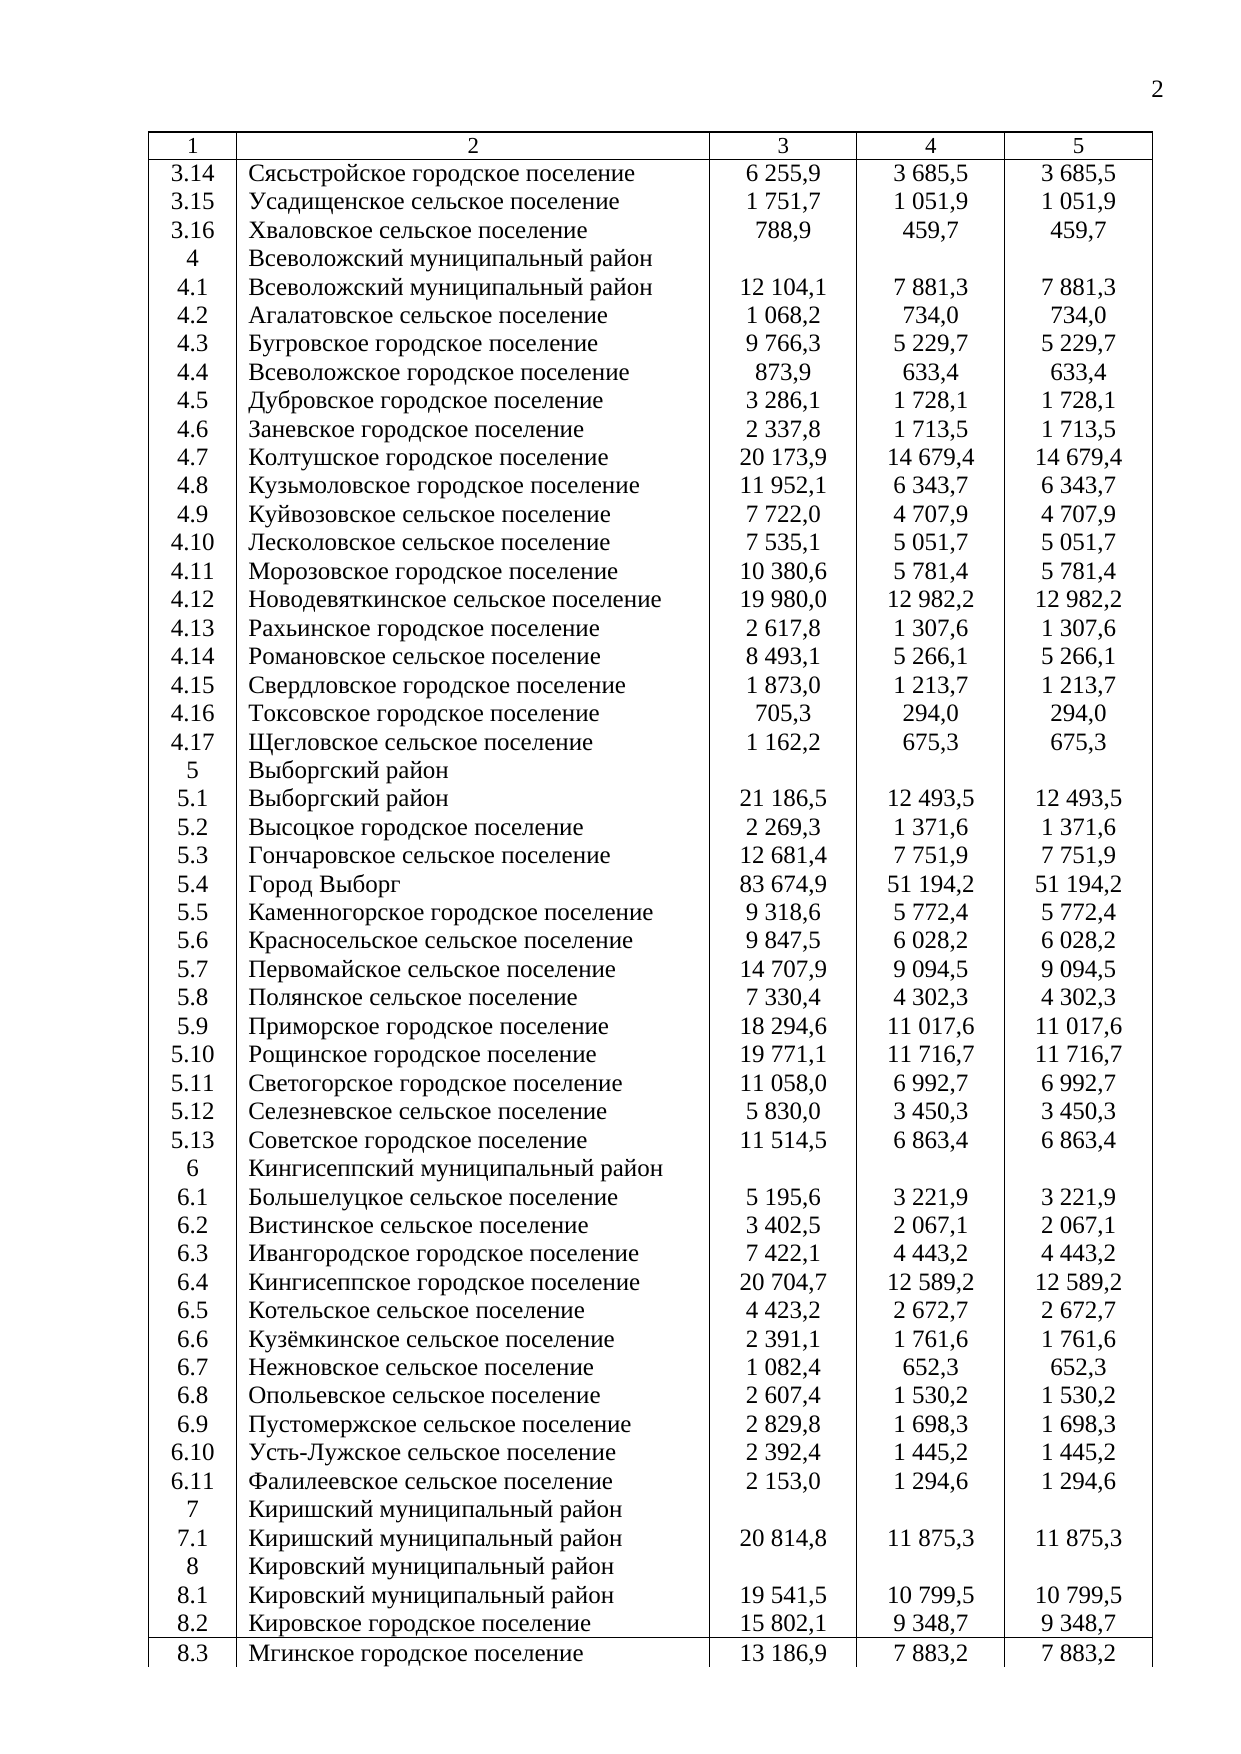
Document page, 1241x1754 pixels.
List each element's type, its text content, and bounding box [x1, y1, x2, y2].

table_cell 3 450,3 [857, 1097, 1004, 1125]
table_cell 4.9 [149, 500, 236, 528]
table_cell Колтушское городское поселение [237, 443, 709, 471]
table_cell 1 307,6 [857, 614, 1004, 642]
table_cell Красносельское сельское поселение [237, 926, 709, 955]
table_cell 2 067,1 [857, 1211, 1004, 1239]
table_cell Большелуцкое сельское поселение [237, 1182, 709, 1211]
table_cell 5.4 [149, 869, 236, 898]
table_cell Кировское городское поселение [237, 1609, 709, 1637]
table_cell 5 772,4 [1005, 898, 1152, 926]
table_cell 7 751,9 [857, 841, 1004, 869]
table_cell 459,7 [857, 215, 1004, 244]
table_cell 4 302,3 [1005, 983, 1152, 1012]
table_cell 7 535,1 [710, 528, 856, 557]
table_cell [710, 1552, 856, 1580]
table_cell 10 799,5 [857, 1580, 1004, 1609]
table_cell 1 530,2 [1005, 1381, 1152, 1410]
table_cell Токсовское городское поселение [237, 699, 709, 727]
table_cell 8 493,1 [710, 642, 856, 670]
table_header 1 [149, 133, 236, 158]
table_cell 4.1 [149, 272, 236, 301]
table_cell Кингисеппский муниципальный район [237, 1154, 709, 1182]
table_cell [857, 1552, 1004, 1580]
table_cell 9 348,7 [857, 1609, 1004, 1637]
table_cell 7 881,3 [1005, 272, 1152, 301]
table_cell 7 722,0 [710, 500, 856, 528]
table_cell 2 607,4 [710, 1381, 856, 1410]
table_cell Опольевское сельское поселение [237, 1381, 709, 1410]
table_cell Котельское сельское поселение [237, 1296, 709, 1324]
table_cell 51 194,2 [857, 869, 1004, 898]
table_cell 12 104,1 [710, 272, 856, 301]
table_cell 11 017,6 [857, 1012, 1004, 1040]
table_cell 3.14 [149, 160, 236, 187]
table_cell 3 402,5 [710, 1211, 856, 1239]
table_cell [710, 1495, 856, 1523]
table_cell Высоцкое городское поселение [237, 813, 709, 841]
table_cell 19 771,1 [710, 1040, 856, 1068]
table_cell 18 294,6 [710, 1012, 856, 1040]
table_cell Всеволожское городское поселение [237, 358, 709, 386]
table_cell 5.8 [149, 983, 236, 1012]
table_cell 5 830,0 [710, 1097, 856, 1125]
table_cell 1 068,2 [710, 301, 856, 329]
table_cell 5.13 [149, 1125, 236, 1154]
table_cell 5.12 [149, 1097, 236, 1125]
table_cell Рощинское городское поселение [237, 1040, 709, 1068]
table_cell Заневское городское поселение [237, 414, 709, 443]
table_cell 7 330,4 [710, 983, 856, 1012]
table_cell 1 051,9 [1005, 187, 1152, 215]
table_header 2 [237, 133, 709, 158]
table_cell 6.5 [149, 1296, 236, 1324]
table_cell 6.8 [149, 1381, 236, 1410]
table_cell 294,0 [857, 699, 1004, 727]
table_cell 8.2 [149, 1609, 236, 1637]
table_cell Мгинское городское поселение [237, 1638, 709, 1667]
table_cell 7 [149, 1495, 236, 1523]
table_cell 7 883,2 [857, 1638, 1004, 1667]
table_cell 4.8 [149, 471, 236, 500]
table_cell 19 541,5 [710, 1580, 856, 1609]
table_cell 5 229,7 [857, 329, 1004, 357]
table_cell 1 371,6 [1005, 813, 1152, 841]
table_cell Всеволожский муниципальный район [237, 272, 709, 301]
table_cell Кузьмоловское городское поселение [237, 471, 709, 500]
table_cell 4.11 [149, 557, 236, 585]
table_cell 5 266,1 [1005, 642, 1152, 670]
table_cell 4.12 [149, 585, 236, 613]
table_cell 3 685,5 [1005, 160, 1152, 187]
table_cell 734,0 [1005, 301, 1152, 329]
table_cell 3 685,5 [857, 160, 1004, 187]
table_cell 633,4 [1005, 358, 1152, 386]
table_cell 4 423,2 [710, 1296, 856, 1324]
table_cell Кингисеппское городское поселение [237, 1268, 709, 1296]
table_cell 2 829,8 [710, 1410, 856, 1438]
table_cell Романовское сельское поселение [237, 642, 709, 670]
table_cell 9 094,5 [857, 955, 1004, 983]
table_cell 6.11 [149, 1467, 236, 1495]
table_header 5 [1005, 133, 1152, 158]
table_cell Сясьстройское городское поселение [237, 160, 709, 187]
table_cell Вистинское сельское поселение [237, 1211, 709, 1239]
table_cell Выборгский район [237, 756, 709, 784]
table_cell 4.16 [149, 699, 236, 727]
table_cell 6.7 [149, 1353, 236, 1381]
table_cell 20 814,8 [710, 1524, 856, 1552]
table_cell 7 751,9 [1005, 841, 1152, 869]
table_cell 6.2 [149, 1211, 236, 1239]
table_cell 3.16 [149, 215, 236, 244]
table_cell 1 294,6 [857, 1467, 1004, 1495]
table_cell 6 992,7 [857, 1069, 1004, 1097]
table_cell [710, 1154, 856, 1182]
table_cell 11 716,7 [1005, 1040, 1152, 1068]
table_cell 1 728,1 [1005, 386, 1152, 414]
table_cell 4.14 [149, 642, 236, 670]
table_cell 1 051,9 [857, 187, 1004, 215]
table_cell [1005, 1154, 1152, 1182]
table_cell 1 213,7 [857, 670, 1004, 699]
table_cell 705,3 [710, 699, 856, 727]
table_cell 4.2 [149, 301, 236, 329]
table_cell 9 766,3 [710, 329, 856, 357]
table_cell 14 707,9 [710, 955, 856, 983]
table_cell 3.15 [149, 187, 236, 215]
table_cell 5.5 [149, 898, 236, 926]
table_cell 11 058,0 [710, 1069, 856, 1097]
table_cell [1005, 244, 1152, 272]
table_cell 7 883,2 [1005, 1638, 1152, 1667]
table_cell 1 761,6 [857, 1324, 1004, 1353]
table_cell 11 716,7 [857, 1040, 1004, 1068]
table_cell 6 028,2 [857, 926, 1004, 955]
table_cell 10 799,5 [1005, 1580, 1152, 1609]
table_cell 9 318,6 [710, 898, 856, 926]
table_cell 11 514,5 [710, 1125, 856, 1154]
table_cell 9 094,5 [1005, 955, 1152, 983]
table_cell 2 617,8 [710, 614, 856, 642]
table_cell 5.6 [149, 926, 236, 955]
table_cell Ивангородское городское поселение [237, 1239, 709, 1267]
table_cell 4 707,9 [857, 500, 1004, 528]
table_cell Киришский муниципальный район [237, 1495, 709, 1523]
table_cell 6 992,7 [1005, 1069, 1152, 1097]
table_cell 6.4 [149, 1268, 236, 1296]
table_cell 7.1 [149, 1524, 236, 1552]
table_cell 5 [149, 756, 236, 784]
table_cell Агалатовское сельское поселение [237, 301, 709, 329]
table_cell 652,3 [1005, 1353, 1152, 1381]
table_cell Новодевяткинское сельское поселение [237, 585, 709, 613]
table_cell 459,7 [1005, 215, 1152, 244]
table_cell 5.7 [149, 955, 236, 983]
table_cell Всеволожский муниципальный район [237, 244, 709, 272]
table_cell 21 186,5 [710, 784, 856, 812]
table_cell 675,3 [1005, 727, 1152, 756]
table_cell 5 781,4 [1005, 557, 1152, 585]
table_cell 2 672,7 [857, 1296, 1004, 1324]
table_cell 6.6 [149, 1324, 236, 1353]
table_cell 2 392,4 [710, 1438, 856, 1467]
table_cell 1 307,6 [1005, 614, 1152, 642]
table_cell 15 802,1 [710, 1609, 856, 1637]
table_cell 788,9 [710, 215, 856, 244]
table_cell 6 343,7 [857, 471, 1004, 500]
table_cell 4.6 [149, 414, 236, 443]
table_cell 12 493,5 [1005, 784, 1152, 812]
table_cell Щегловское сельское поселение [237, 727, 709, 756]
table_cell 1 082,4 [710, 1353, 856, 1381]
table_cell [857, 1154, 1004, 1182]
table_cell 2 067,1 [1005, 1211, 1152, 1239]
table_cell Светогорское городское поселение [237, 1069, 709, 1097]
table_header 3 [710, 133, 856, 158]
table_cell 1 445,2 [1005, 1438, 1152, 1467]
table_cell Кировский муниципальный район [237, 1552, 709, 1580]
table_cell 6 863,4 [857, 1125, 1004, 1154]
table_cell 4.13 [149, 614, 236, 642]
table_cell 7 422,1 [710, 1239, 856, 1267]
table_cell Хваловское сельское поселение [237, 215, 709, 244]
table_cell 9 847,5 [710, 926, 856, 955]
table_cell 4.5 [149, 386, 236, 414]
table_cell 6.1 [149, 1182, 236, 1211]
table_cell 5.10 [149, 1040, 236, 1068]
table_cell 5 229,7 [1005, 329, 1152, 357]
table_cell 6 255,9 [710, 160, 856, 187]
table_cell 1 213,7 [1005, 670, 1152, 699]
table_cell Пустомержское сельское поселение [237, 1410, 709, 1438]
table_cell Морозовское городское поселение [237, 557, 709, 585]
table_cell [710, 244, 856, 272]
table_cell [857, 756, 1004, 784]
table_cell 1 162,2 [710, 727, 856, 756]
table_cell Полянское сельское поселение [237, 983, 709, 1012]
table_cell Каменногорское городское поселение [237, 898, 709, 926]
table_cell 13 186,9 [710, 1638, 856, 1667]
table_cell Усть-Лужское сельское поселение [237, 1438, 709, 1467]
table_cell Выборгский район [237, 784, 709, 812]
table_cell 5 195,6 [710, 1182, 856, 1211]
table_cell Город Выборг [237, 869, 709, 898]
table_cell 6.3 [149, 1239, 236, 1267]
table_cell [857, 1495, 1004, 1523]
table_cell 4 443,2 [857, 1239, 1004, 1267]
table_cell 1 530,2 [857, 1381, 1004, 1410]
table_cell 3 450,3 [1005, 1097, 1152, 1125]
table_cell 873,9 [710, 358, 856, 386]
table_cell Первомайское сельское поселение [237, 955, 709, 983]
table_cell 4 443,2 [1005, 1239, 1152, 1267]
table_cell [1005, 1495, 1152, 1523]
table_cell 4 707,9 [1005, 500, 1152, 528]
table_cell 7 881,3 [857, 272, 1004, 301]
table_cell Рахьинское городское поселение [237, 614, 709, 642]
table_cell 12 982,2 [857, 585, 1004, 613]
table_cell Усадищенское сельское поселение [237, 187, 709, 215]
table_cell Лесколовское сельское поселение [237, 528, 709, 557]
table_cell 6.9 [149, 1410, 236, 1438]
table_cell 3 221,9 [1005, 1182, 1152, 1211]
table_cell 2 153,0 [710, 1467, 856, 1495]
table_cell 5.2 [149, 813, 236, 841]
table_cell 1 751,7 [710, 187, 856, 215]
table_cell 2 269,3 [710, 813, 856, 841]
table_cell 1 761,6 [1005, 1324, 1152, 1353]
table_cell 4.17 [149, 727, 236, 756]
table_cell 5.1 [149, 784, 236, 812]
table_cell [710, 756, 856, 784]
table_cell 1 698,3 [1005, 1410, 1152, 1438]
table_cell 20 173,9 [710, 443, 856, 471]
table_cell Куйвозовское сельское поселение [237, 500, 709, 528]
table_cell [1005, 1552, 1152, 1580]
table_cell 11 875,3 [857, 1524, 1004, 1552]
table_cell 8 [149, 1552, 236, 1580]
table_cell 14 679,4 [857, 443, 1004, 471]
table_cell 5 266,1 [857, 642, 1004, 670]
table_cell 6 343,7 [1005, 471, 1152, 500]
table_cell 6 863,4 [1005, 1125, 1152, 1154]
table_cell 20 704,7 [710, 1268, 856, 1296]
table_cell 19 980,0 [710, 585, 856, 613]
table_cell 5 772,4 [857, 898, 1004, 926]
table_cell 734,0 [857, 301, 1004, 329]
table_cell 8.3 [149, 1638, 236, 1667]
table_cell 6 028,2 [1005, 926, 1152, 955]
table_cell 3 286,1 [710, 386, 856, 414]
table_cell 1 294,6 [1005, 1467, 1152, 1495]
table_cell 9 348,7 [1005, 1609, 1152, 1637]
table_cell 12 589,2 [857, 1268, 1004, 1296]
table_cell 83 674,9 [710, 869, 856, 898]
table_cell Приморское городское поселение [237, 1012, 709, 1040]
table_cell 2 391,1 [710, 1324, 856, 1353]
table_cell 11 952,1 [710, 471, 856, 500]
table_cell 652,3 [857, 1353, 1004, 1381]
table_cell Свердловское городское поселение [237, 670, 709, 699]
table_cell 3 221,9 [857, 1182, 1004, 1211]
table_cell 5 051,7 [857, 528, 1004, 557]
table_cell Кировский муниципальный район [237, 1580, 709, 1609]
table_cell 11 017,6 [1005, 1012, 1152, 1040]
table_cell Нежновское сельское поселение [237, 1353, 709, 1381]
table_cell 6 [149, 1154, 236, 1182]
table_cell 1 698,3 [857, 1410, 1004, 1438]
table_cell 1 728,1 [857, 386, 1004, 414]
table_cell 12 982,2 [1005, 585, 1152, 613]
table_cell 8.1 [149, 1580, 236, 1609]
table_cell 12 681,4 [710, 841, 856, 869]
table_cell 5 781,4 [857, 557, 1004, 585]
table_cell [1005, 756, 1152, 784]
table_cell 10 380,6 [710, 557, 856, 585]
table_cell 6.10 [149, 1438, 236, 1467]
table_cell Селезневское сельское поселение [237, 1097, 709, 1125]
table_header 4 [857, 133, 1004, 158]
table_cell 4.15 [149, 670, 236, 699]
table_cell 11 875,3 [1005, 1524, 1152, 1552]
table_cell 4.3 [149, 329, 236, 357]
table_cell 12 493,5 [857, 784, 1004, 812]
table_cell 14 679,4 [1005, 443, 1152, 471]
table_cell 5.3 [149, 841, 236, 869]
table_cell 5.9 [149, 1012, 236, 1040]
table_cell 4.10 [149, 528, 236, 557]
table_cell 51 194,2 [1005, 869, 1152, 898]
table_cell 1 371,6 [857, 813, 1004, 841]
table_cell 12 589,2 [1005, 1268, 1152, 1296]
table_cell Дубровское городское поселение [237, 386, 709, 414]
table_cell 1 873,0 [710, 670, 856, 699]
table_cell 5.11 [149, 1069, 236, 1097]
table_cell 5 051,7 [1005, 528, 1152, 557]
table_cell 675,3 [857, 727, 1004, 756]
table_cell 2 337,8 [710, 414, 856, 443]
table_cell 4.4 [149, 358, 236, 386]
table_cell 4 [149, 244, 236, 272]
table_cell 1 445,2 [857, 1438, 1004, 1467]
table_cell 2 672,7 [1005, 1296, 1152, 1324]
table_cell Советское городское поселение [237, 1125, 709, 1154]
table_cell 4.7 [149, 443, 236, 471]
table_cell Бугровское городское поселение [237, 329, 709, 357]
table_cell Гончаровское сельское поселение [237, 841, 709, 869]
table_cell 633,4 [857, 358, 1004, 386]
table_cell Киришский муниципальный район [237, 1524, 709, 1552]
table_cell Фалилеевское сельское поселение [237, 1467, 709, 1495]
table_cell 1 713,5 [1005, 414, 1152, 443]
table_cell 294,0 [1005, 699, 1152, 727]
table_cell 1 713,5 [857, 414, 1004, 443]
table_cell 4 302,3 [857, 983, 1004, 1012]
table_cell Кузёмкинское сельское поселение [237, 1324, 709, 1353]
table_cell [857, 244, 1004, 272]
